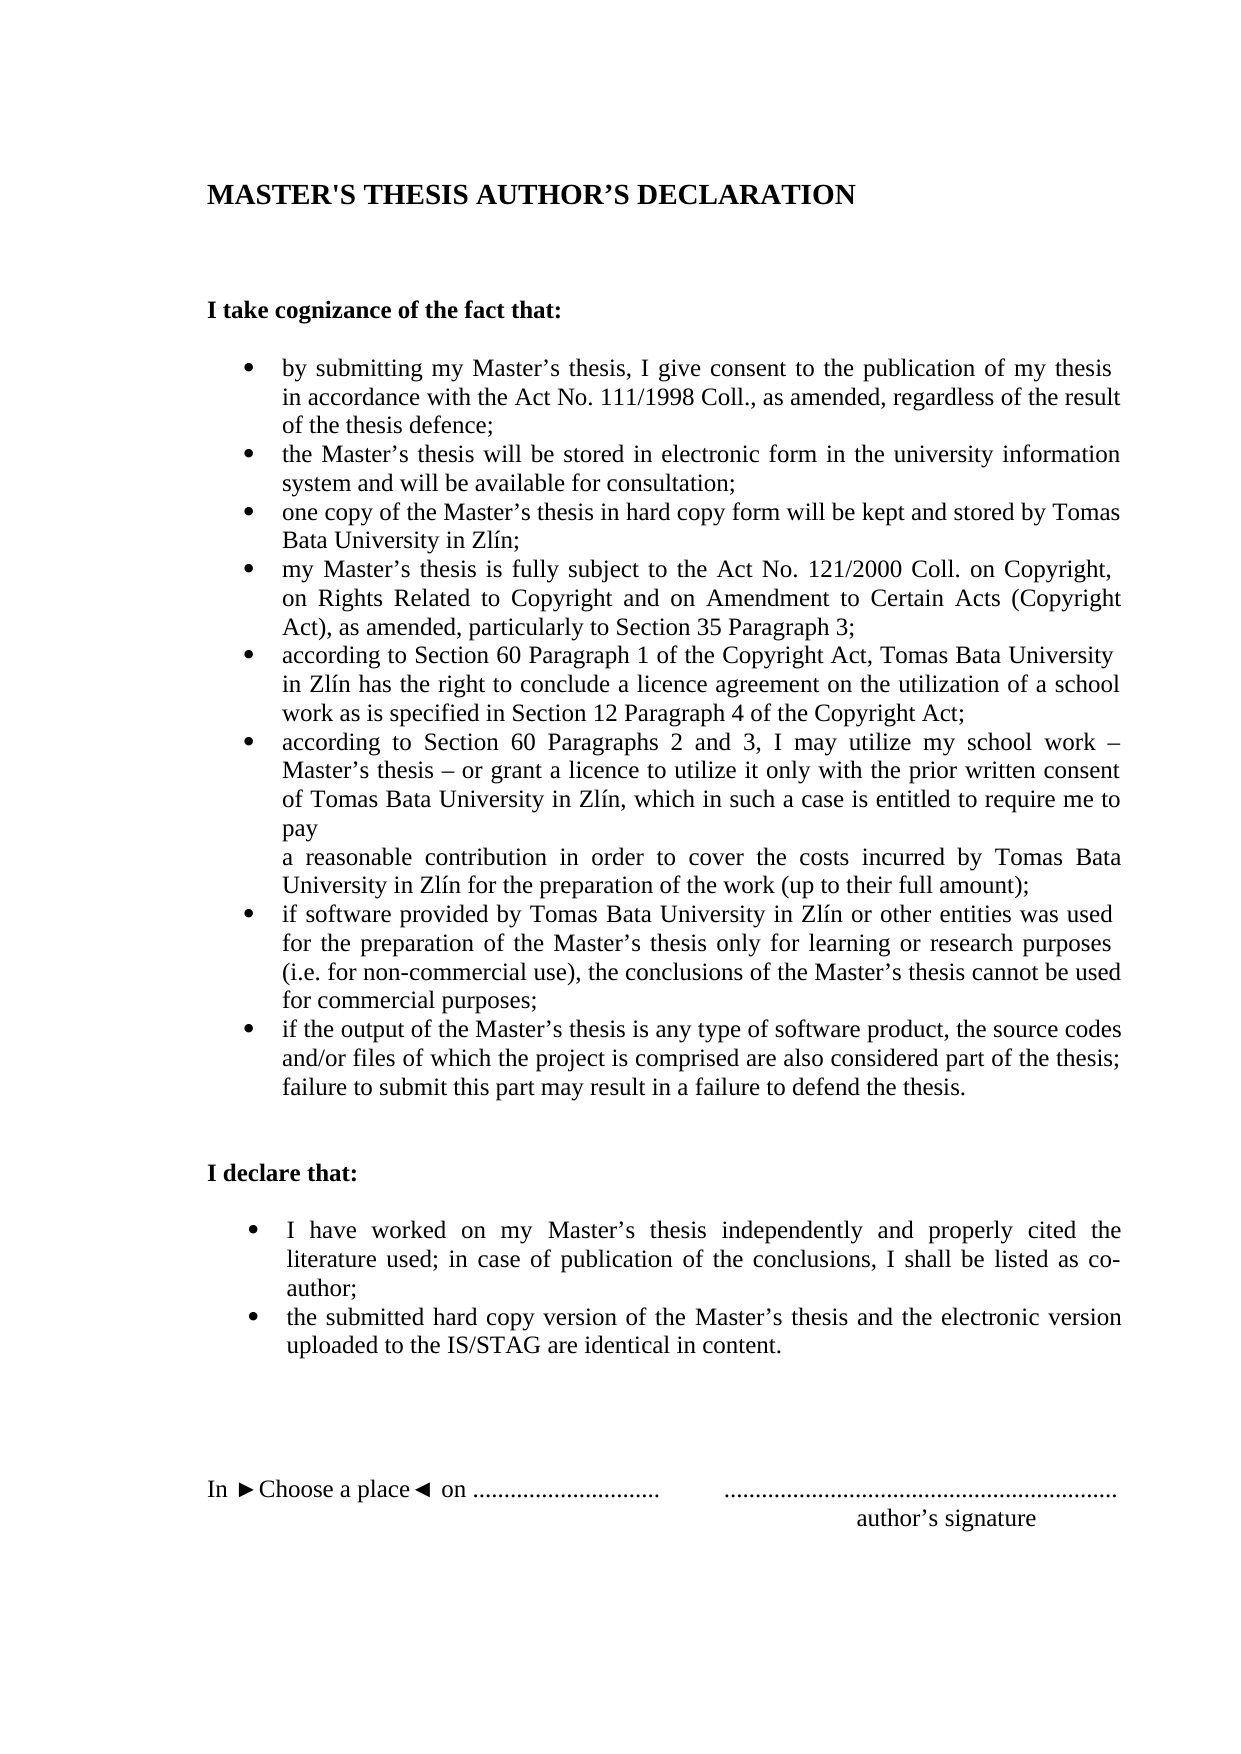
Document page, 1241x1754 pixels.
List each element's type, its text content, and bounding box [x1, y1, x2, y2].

list I have worked on my Master’s thesis independently and properly cited the literature used; in case of publication of the conclusions, I shall be listed as co-author; [249, 1216, 1122, 1302]
text MASTER's THESIS AUTHOR’S DECLARATION [207, 177, 1122, 211]
list the submitted hard copy version of the Master’s thesis and the electronic version uploaded to the IS/STAG are identical in content. [249, 1302, 1122, 1359]
list if the output of the Master’s thesis is any type of software product, the source codes and/or files of which the project is comprised are also considered part of the thesis; failure to submit this part may result in a failure to defend the thesis. [244, 1014, 1122, 1101]
list according to Section 60 Paragraph 1 of the Copyright Act, Tomas Bata University in Zlín has the right to conclude a licence agreement on the utilization of a school work as is specified in Section 12 Paragraph 4 of the Copyright Act; [244, 641, 1122, 727]
list according to Section 60 Paragraphs 2 and 3, I may utilize my school work – Master’s thesis – or grant a licence to utilize it only with the prior written consent of Tomas Bata University in Zlín, which in such a case is entitled to require me to pay a reasonable contribution in order to cover the costs incurred by Tomas Bata University in Zlín for the preparation of the work (up to their full amount); [244, 727, 1122, 899]
list the Master’s thesis will be stored in electronic form in the university information system and will be available for consultation; [244, 439, 1122, 497]
text I take cognizance of the fact that: [207, 296, 1122, 324]
list my Master’s thesis is fully subject to the Act No. 121/2000 Coll. on Copyright, on Rights Related to Copyright and on Amendment to Certain Acts (Copyright Act), as amended, particularly to Section 35 Paragraph 3; [244, 554, 1122, 641]
text I declare that: [207, 1158, 1122, 1187]
list if software provided by Tomas Bata University in Zlín or other entities was used for the preparation of the Master’s thesis only for learning or research purposes (i.e. for non-commercial use), the conclusions of the Master’s thesis cannot be used for commercial purposes; [244, 899, 1122, 1014]
text author’s signature [207, 1503, 1122, 1532]
text In on .............................. ............................................................... [207, 1474, 1122, 1503]
list by submitting my Master’s thesis, I give consent to the publication of my thesis in accordance with the Act No. 111/1998 Coll., as amended, regardless of the result of the thesis defence; [244, 353, 1122, 439]
list one copy of the Master’s thesis in hard copy form will be kept and stored by Tomas Bata University in Zlín; [244, 497, 1122, 554]
